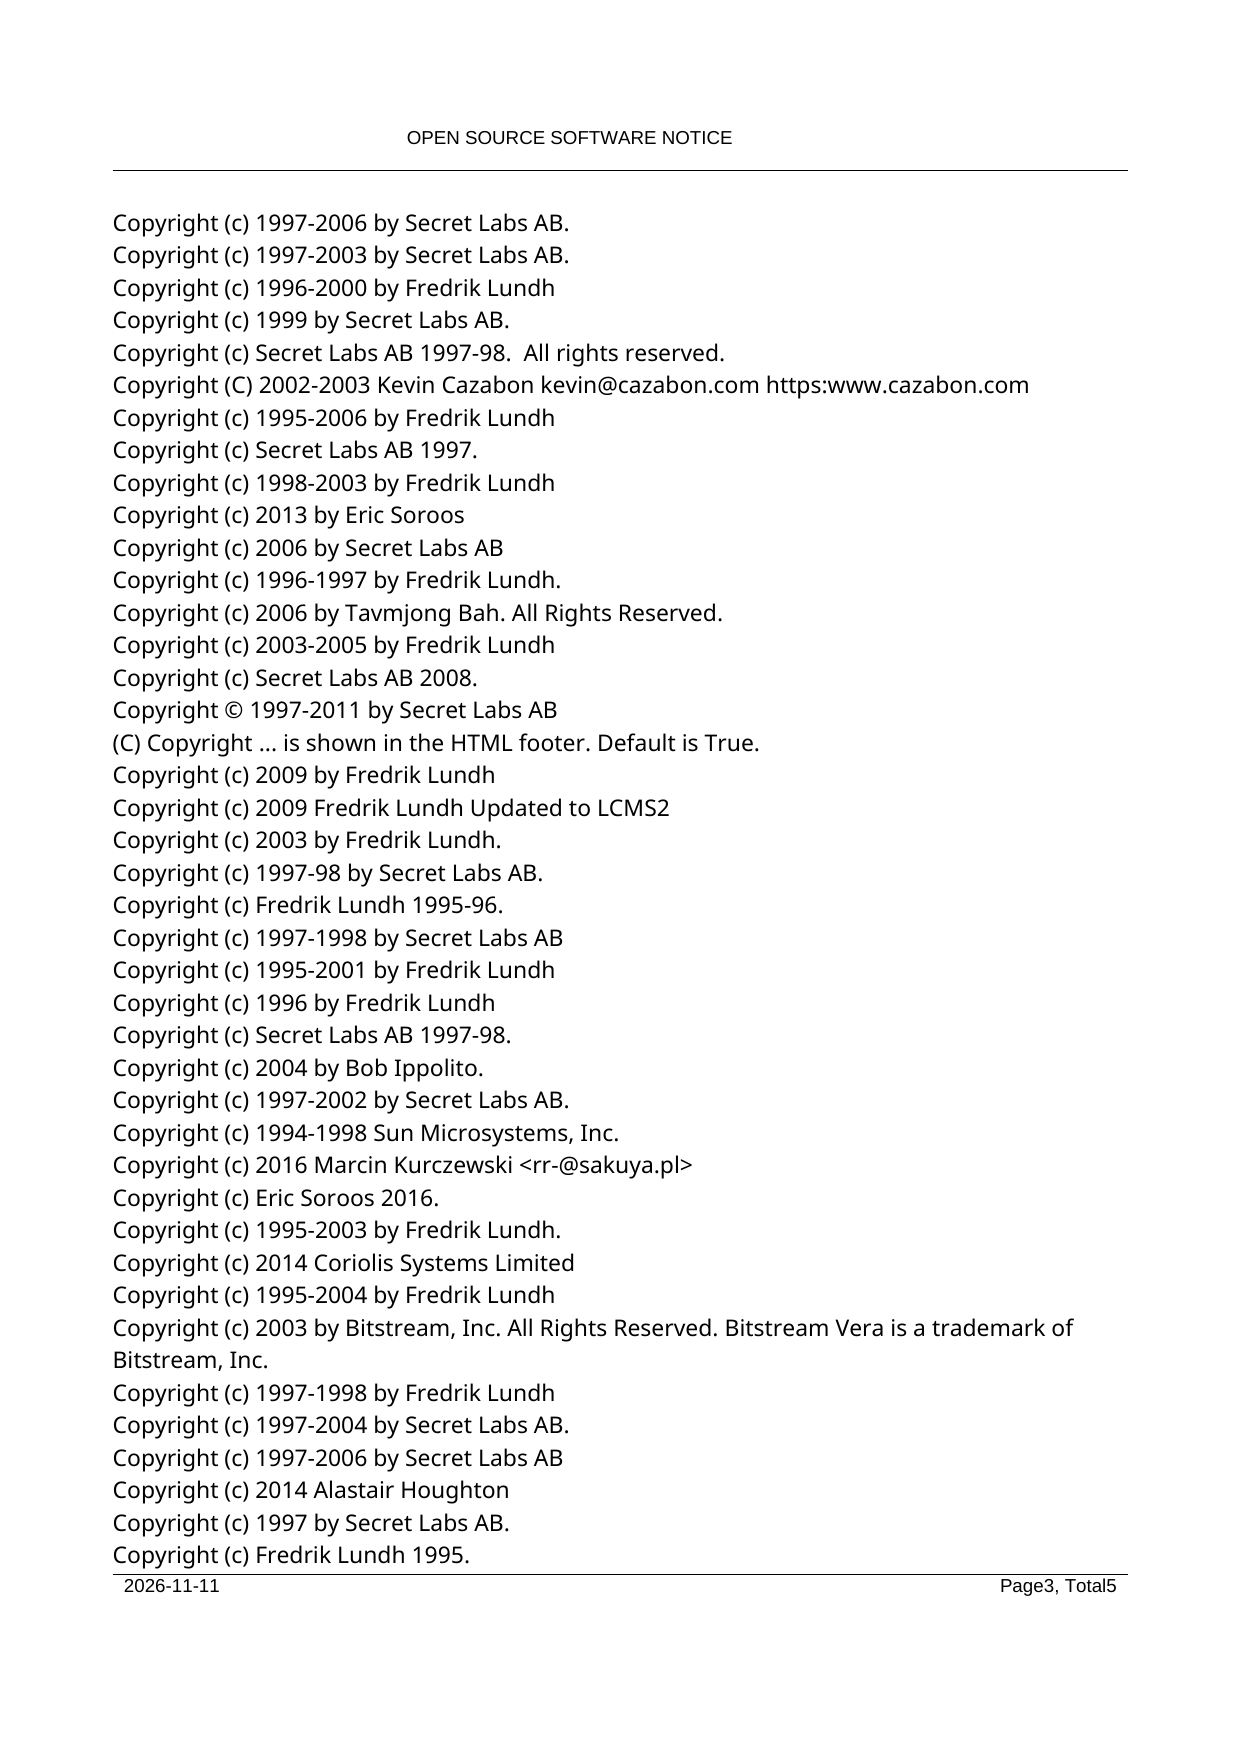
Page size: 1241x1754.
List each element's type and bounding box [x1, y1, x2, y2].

text [112, 206, 1128, 1571]
